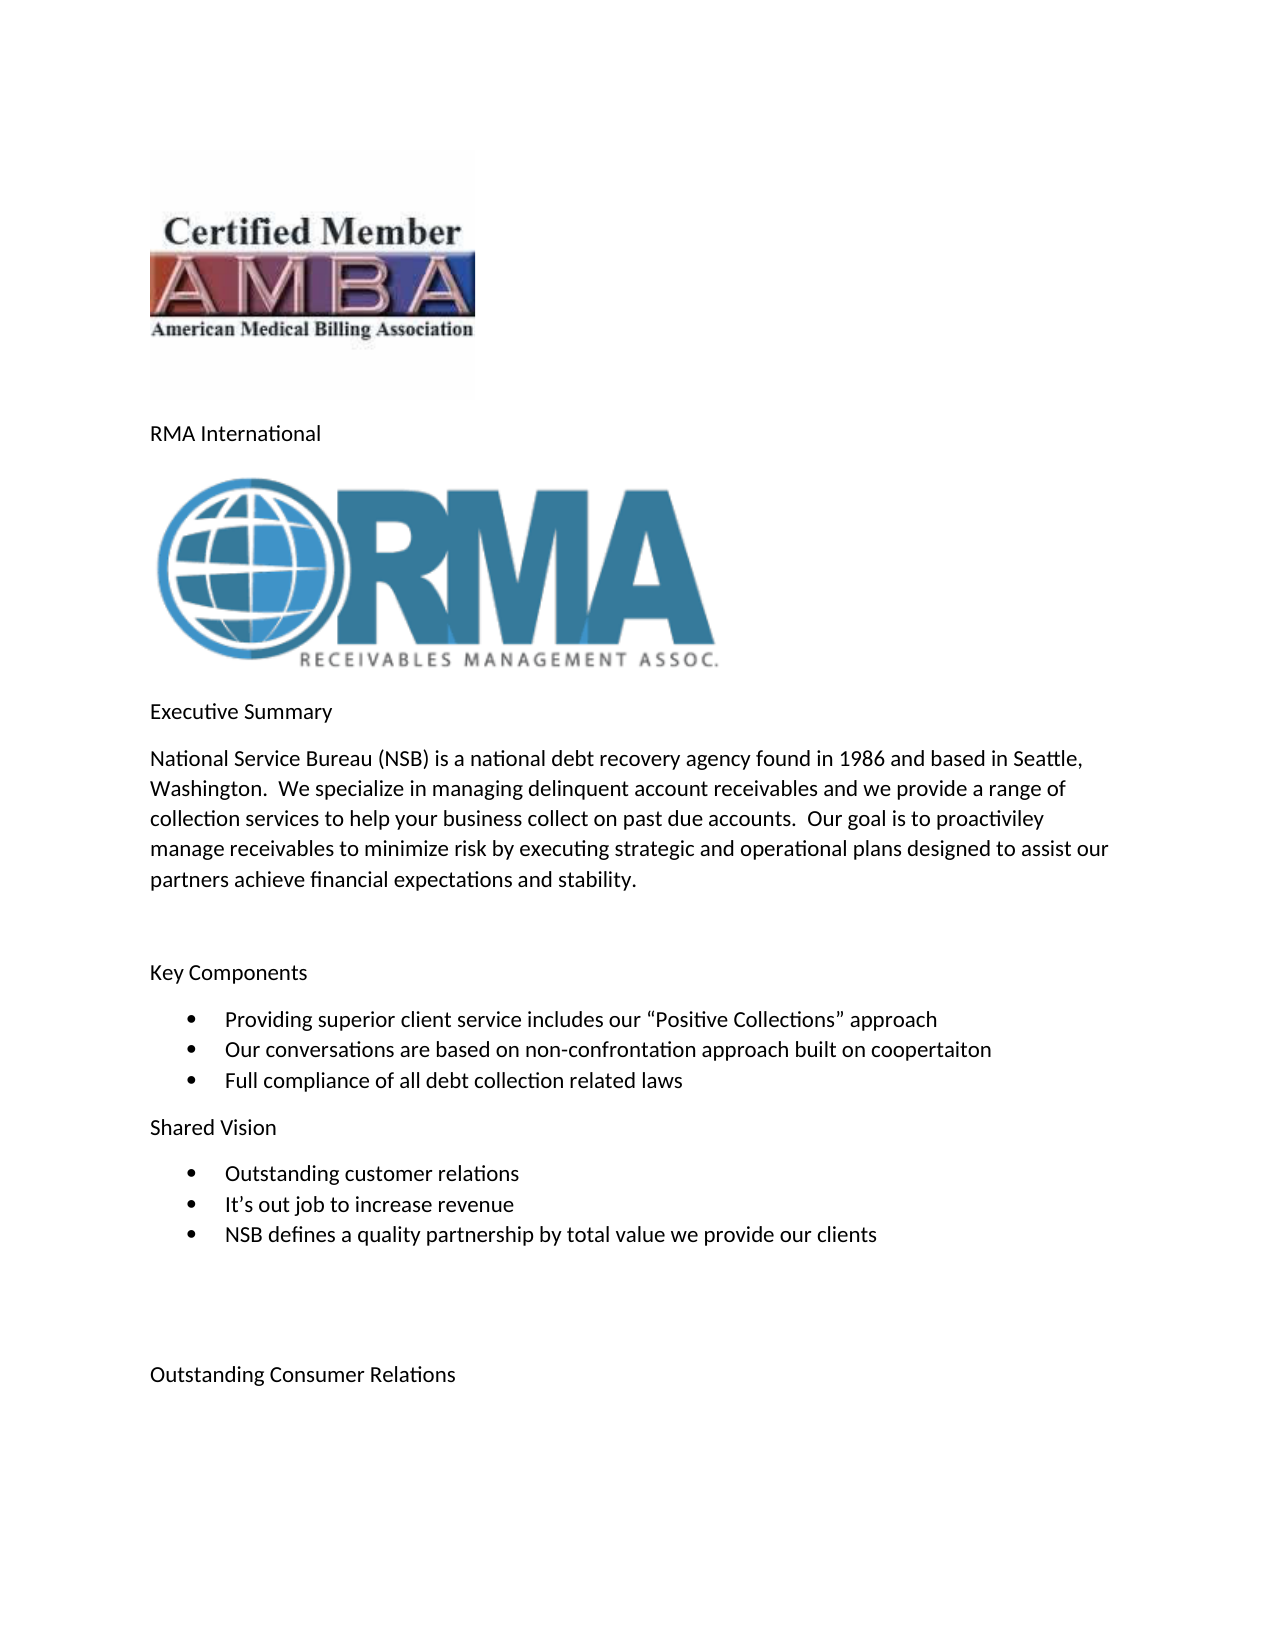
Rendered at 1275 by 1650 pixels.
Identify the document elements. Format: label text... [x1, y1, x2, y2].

text National Service Bureau (NSB) is a national debt recovery agency found in 1986 and based in Seattle, Washington. We specialize in managing delinquent account receivables and we provide a range of collection services to help your business collect on past due accounts. Our goal is to proactiviley manage receivables to minimize risk by executing strategic and operational plans designed to assist our partners achieve financial expectations and stability. [150, 744, 1125, 893]
list Outstanding customer relations [187, 1159, 1125, 1188]
picture [150, 465, 727, 679]
text RMA International [150, 419, 1125, 447]
list NSB defines a quality partnership by total value we provide our clients [187, 1220, 1125, 1248]
text Outstanding Consumer Relations [150, 1361, 1125, 1389]
text Key Components [150, 958, 1125, 987]
text Shared Vision [150, 1113, 1125, 1141]
list Our conversations are based on non-confrontation approach built on coopertaiton [187, 1036, 1125, 1064]
text Executive Summary [150, 697, 1125, 725]
list It’s out job to increase revenue [187, 1190, 1125, 1218]
list Full compliance of all debt collection related laws [187, 1066, 1125, 1094]
list Providing superior client service includes our “Positive Collections” approach [187, 1005, 1125, 1033]
picture [150, 150, 476, 400]
